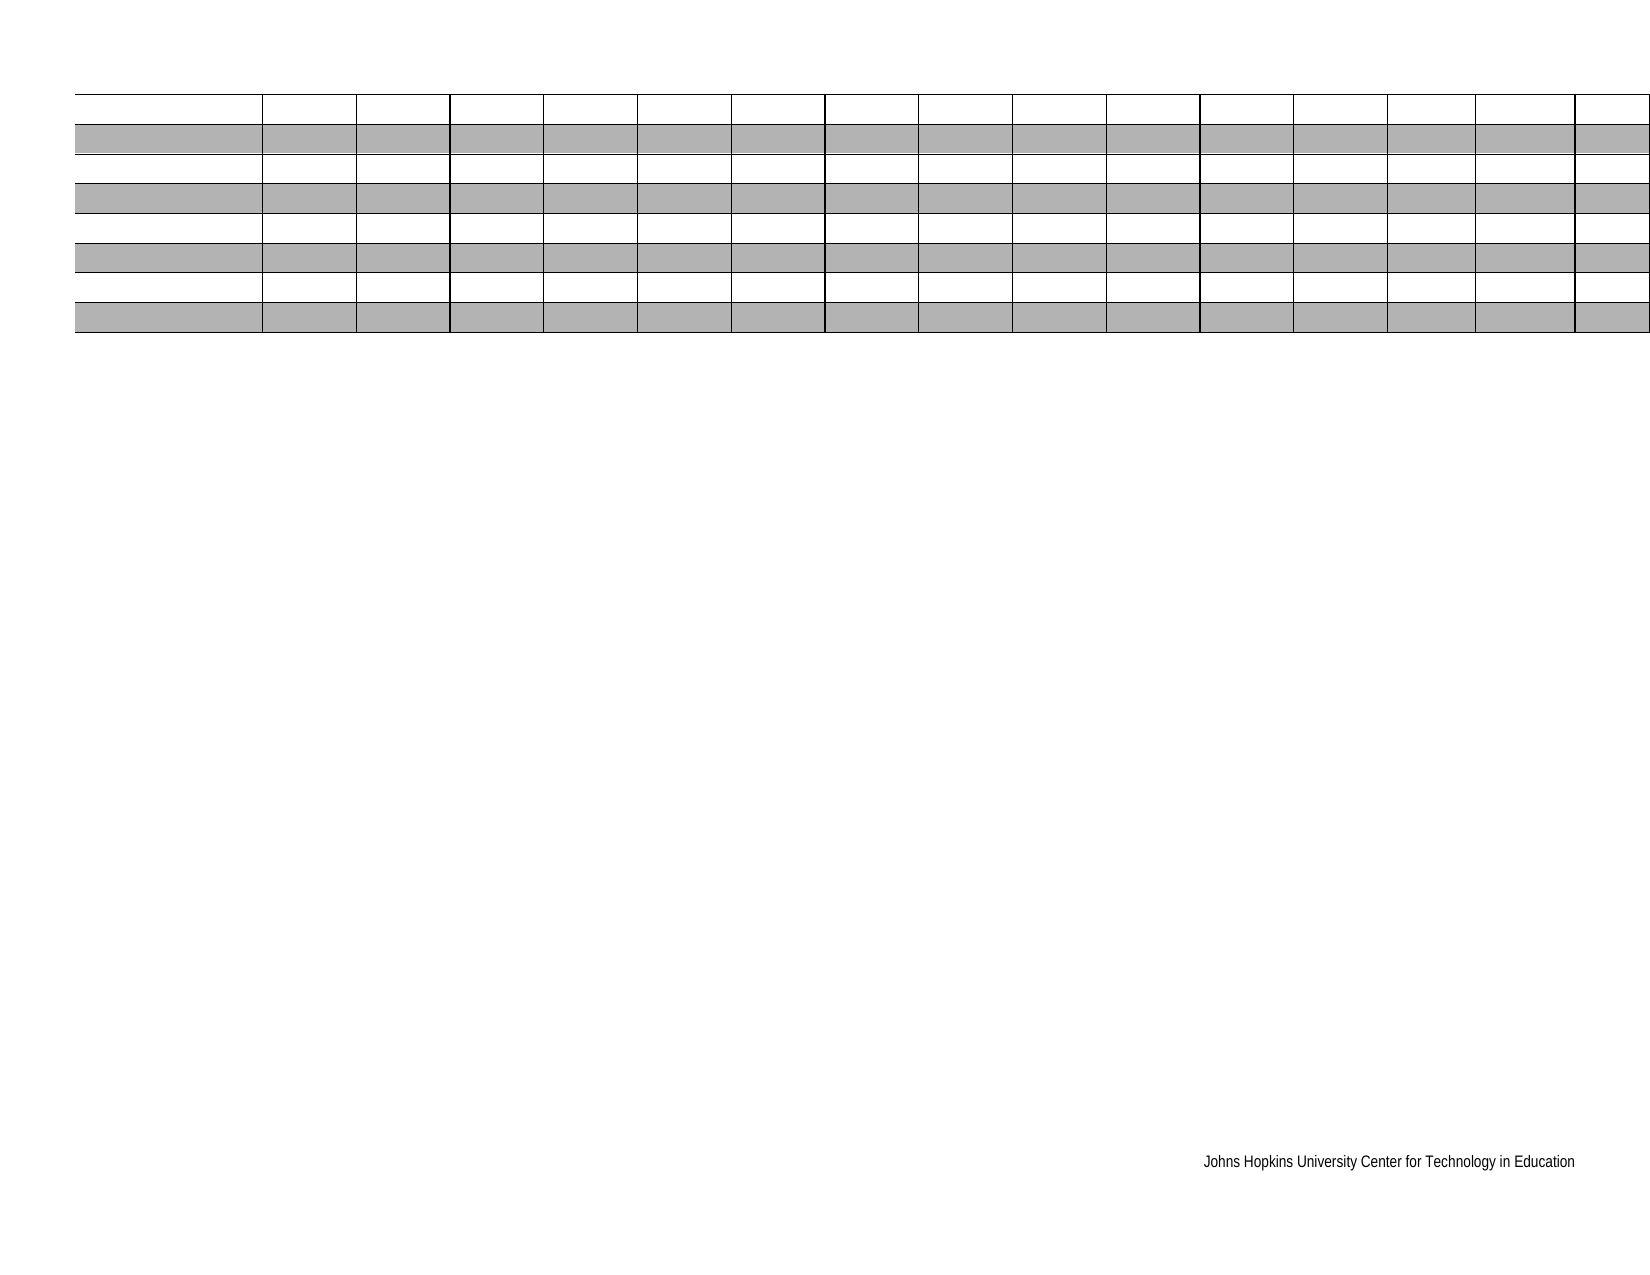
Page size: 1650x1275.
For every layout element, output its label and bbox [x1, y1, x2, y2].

table_cell [1476, 155, 1574, 183]
table_cell [1013, 273, 1106, 302]
table_cell [1013, 95, 1106, 124]
table_cell [1201, 95, 1293, 124]
table_cell [1476, 184, 1574, 213]
table_cell [544, 303, 637, 332]
table_cell [1013, 244, 1106, 272]
table_cell [451, 95, 543, 124]
table_cell [451, 244, 543, 272]
table_cell [1576, 155, 1649, 183]
table_cell [357, 155, 449, 183]
table_cell [1388, 95, 1475, 124]
table_cell [1107, 125, 1199, 153]
table_cell [1388, 184, 1475, 213]
table_cell [1476, 244, 1574, 272]
table_cell [451, 273, 543, 302]
table_cell [75, 244, 262, 272]
table_cell [263, 95, 356, 124]
table_cell [263, 273, 356, 302]
table_cell [732, 273, 824, 302]
table_cell [1576, 303, 1649, 332]
table_cell [732, 184, 824, 213]
table_cell [1294, 155, 1387, 183]
table_cell [357, 125, 449, 153]
table_cell [732, 244, 824, 272]
table_cell [1107, 303, 1199, 332]
table_cell [263, 125, 356, 153]
table_cell [1201, 184, 1293, 213]
table_cell [451, 125, 543, 153]
table_cell [357, 273, 449, 302]
table_cell [1107, 184, 1199, 213]
table_cell [1576, 244, 1649, 272]
table_cell [263, 155, 356, 183]
table_cell [1294, 303, 1387, 332]
table_cell [919, 303, 1012, 332]
table_cell [451, 184, 543, 213]
table_cell [263, 184, 356, 213]
table_cell [1576, 214, 1649, 243]
table_cell [544, 273, 637, 302]
table_cell [263, 214, 356, 243]
table_cell [638, 155, 731, 183]
table_cell [919, 155, 1012, 183]
table_cell [357, 244, 449, 272]
table_cell [544, 184, 637, 213]
table_cell [638, 214, 731, 243]
table_cell [826, 244, 918, 272]
table_cell [544, 155, 637, 183]
table_cell [263, 244, 356, 272]
table_cell [1576, 184, 1649, 213]
table_cell [919, 273, 1012, 302]
table_cell [1201, 244, 1293, 272]
table_cell [919, 95, 1012, 124]
table_cell [451, 155, 543, 183]
table_cell [1201, 273, 1293, 302]
table_cell [638, 125, 731, 153]
table_cell [1013, 184, 1106, 213]
table_cell [263, 303, 356, 332]
table_cell [1294, 125, 1387, 153]
table_cell [75, 214, 262, 243]
table_cell [1576, 273, 1649, 302]
table_cell [544, 244, 637, 272]
table_cell [1201, 155, 1293, 183]
table_cell [75, 184, 262, 213]
table_cell [1294, 214, 1387, 243]
table_cell [826, 303, 918, 332]
table_cell [826, 273, 918, 302]
table_cell [1201, 303, 1293, 332]
table_cell [1294, 95, 1387, 124]
table_cell [1013, 155, 1106, 183]
table_cell [1013, 303, 1106, 332]
table_cell [1013, 125, 1106, 153]
table_cell [826, 155, 918, 183]
table_cell [1576, 125, 1649, 153]
table_cell [919, 184, 1012, 213]
table_cell [75, 155, 262, 183]
table_cell [919, 244, 1012, 272]
table_cell [919, 125, 1012, 153]
table_cell [357, 303, 449, 332]
table_cell [826, 125, 918, 153]
table_cell [451, 303, 543, 332]
table_cell [732, 155, 824, 183]
table_cell [638, 244, 731, 272]
table_cell [75, 273, 262, 302]
table_cell [638, 95, 731, 124]
table_cell [638, 273, 731, 302]
table_cell [1294, 244, 1387, 272]
table_cell [1388, 244, 1475, 272]
table_cell [1388, 214, 1475, 243]
table_cell [732, 214, 824, 243]
table_cell [1388, 125, 1475, 153]
table_cell [1476, 95, 1574, 124]
table_cell [357, 184, 449, 213]
table_cell [1107, 95, 1199, 124]
table_cell [1476, 273, 1574, 302]
table_cell [732, 125, 824, 153]
table_cell [1107, 273, 1199, 302]
table_cell [1294, 273, 1387, 302]
table_cell [544, 95, 637, 124]
table_cell [826, 184, 918, 213]
table_cell [1107, 214, 1199, 243]
table_cell [1013, 214, 1106, 243]
table_cell [75, 125, 262, 153]
table_cell [826, 214, 918, 243]
table_cell [732, 95, 824, 124]
table_cell [357, 214, 449, 243]
table_cell [451, 214, 543, 243]
table_cell [638, 184, 731, 213]
table_cell [919, 214, 1012, 243]
table_cell [544, 125, 637, 153]
table_cell [732, 303, 824, 332]
table_cell [1476, 303, 1574, 332]
table_cell [826, 95, 918, 124]
table_cell [1388, 155, 1475, 183]
table_cell [1476, 125, 1574, 153]
table_cell [1201, 125, 1293, 153]
table_cell [75, 95, 262, 124]
table_cell [1388, 273, 1475, 302]
table_cell [357, 95, 449, 124]
table_cell [75, 303, 262, 332]
table_cell [1201, 214, 1293, 243]
table_cell [1107, 155, 1199, 183]
table_cell [638, 303, 731, 332]
table_cell [544, 214, 637, 243]
table_cell [1388, 303, 1475, 332]
table_cell [1576, 95, 1649, 124]
table_cell [1294, 184, 1387, 213]
table_cell [1107, 244, 1199, 272]
table_cell [1476, 214, 1574, 243]
